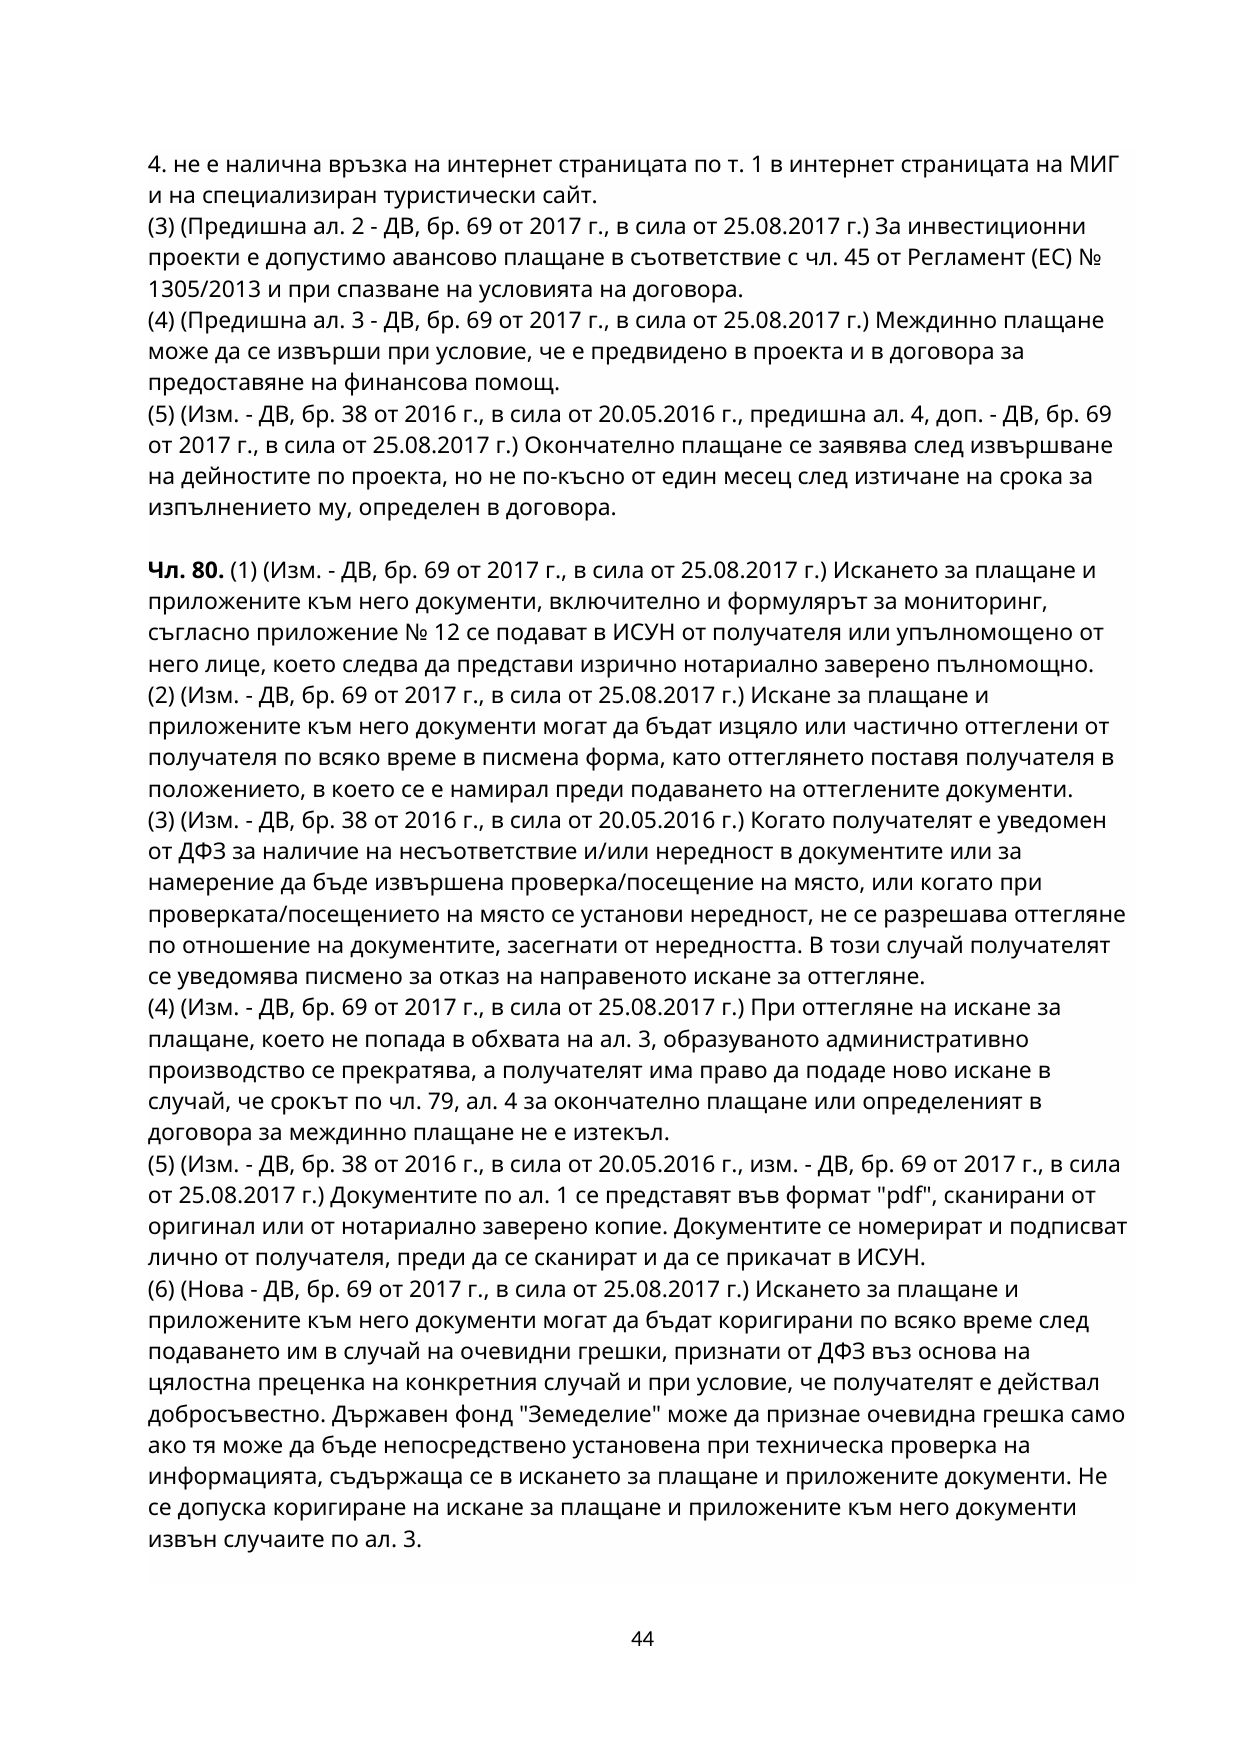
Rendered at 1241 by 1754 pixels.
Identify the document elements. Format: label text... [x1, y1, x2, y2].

text (5) (Изм. - ДВ, бр. 38 от 2016 г., в сила от 20.05.2016 г., предишна ал. 4, доп. - ДВ, бр. 69 от 2017 г., в сила от 25.08.2017 г.) Окончателно плащане се заявява след извършване на дейностите по проекта, но не по-късно от един месец след изтичане на срока за изпълнението му, определен в договора. [148, 398, 1137, 523]
text (2) (Изм. - ДВ, бр. 69 от 2017 г., в сила от 25.08.2017 г.) Искане за плащане и приложените към него документи могат да бъдат изцяло или частично оттеглени от получателя по всяко време в писмена форма, като оттеглянето поставя получателя в положението, в което се е намирал преди подаването на оттеглените документи. [148, 679, 1137, 804]
text (3) (Предишна ал. 2 - ДВ, бр. 69 от 2017 г., в сила от 25.08.2017 г.) За инвестиционни проекти е допустимо авансово плащане в съответствие с чл. 45 от Регламент (EC) № 1305/2013 и при спазване на условията на договора. [148, 210, 1137, 304]
text (6) (Нова - ДВ, бр. 69 от 2017 г., в сила от 25.08.2017 г.) Искането за плащане и приложените към него документи могат да бъдат коригирани по всяко време след подаването им в случай на очевидни грешки, признати от ДФЗ въз основа на цялостна преценка на конкретния случай и при условие, че получателят е действал добросъвестно. Държавен фонд "Земеделие" може да признае очевидна грешка само ако тя може да бъде непосредствено установена при техническа проверка на информацията, съдържаща се в искането за плащане и приложените документи. Не се допуска коригиране на искане за плащане и приложените към него документи извън случаите по ал. 3. [148, 1273, 1137, 1554]
text (4) (Изм. - ДВ, бр. 69 от 2017 г., в сила от 25.08.2017 г.) При оттегляне на искане за плащане, което не попада в обхвата на ал. 3, образуваното административно производство се прекратява, а получателят има право да подаде ново искане в случай, че срокът по чл. 79, ал. 4 за окончателно плащане или определеният в договора за междинно плащане не е изтекъл. [148, 991, 1137, 1148]
text 4. не е налична връзка на интернет страницата по т. 1 в интернет страницата на МИГ и на специализиран туристически сайт. [148, 148, 1137, 210]
text (5) (Изм. - ДВ, бр. 38 от 2016 г., в сила от 20.05.2016 г., изм. - ДВ, бр. 69 от 2017 г., в сила от 25.08.2017 г.) Документите по ал. 1 се представят във формат "pdf", сканирани от оригинал или от нотариално заверено копие. Документите се номерират и подписват лично от получателя, преди да се сканират и да се прикачат в ИСУН. [148, 1148, 1137, 1273]
text Чл. 80. (1) (Изм. - ДВ, бр. 69 от 2017 г., в сила от 25.08.2017 г.) Искането за плащане и приложените към него документи, включително и формулярът за мониторинг, съгласно приложение № 12 се подават в ИСУН от получателя или упълномощено от него лице, което следва да представи изрично нотариално заверено пълномощно. [148, 554, 1137, 679]
text (4) (Предишна ал. 3 - ДВ, бр. 69 от 2017 г., в сила от 25.08.2017 г.) Междинно плащане може да се извърши при условие, че е предвидено в проекта и в договора за предоставяне на финансова помощ. [148, 304, 1137, 398]
text (3) (Изм. - ДВ, бр. 38 от 2016 г., в сила от 20.05.2016 г.) Когато получателят е уведомен от ДФЗ за наличие на несъответствие и/или нередност в документите или за намерение да бъде извършена проверка/посещение на място, или когато при проверката/посещението на място се установи нередност, не се разрешава оттегляне по отношение на документите, засегнати от нередността. В този случай получателят се уведомява писмено за отказ на направеното искане за оттегляне. [148, 804, 1137, 991]
